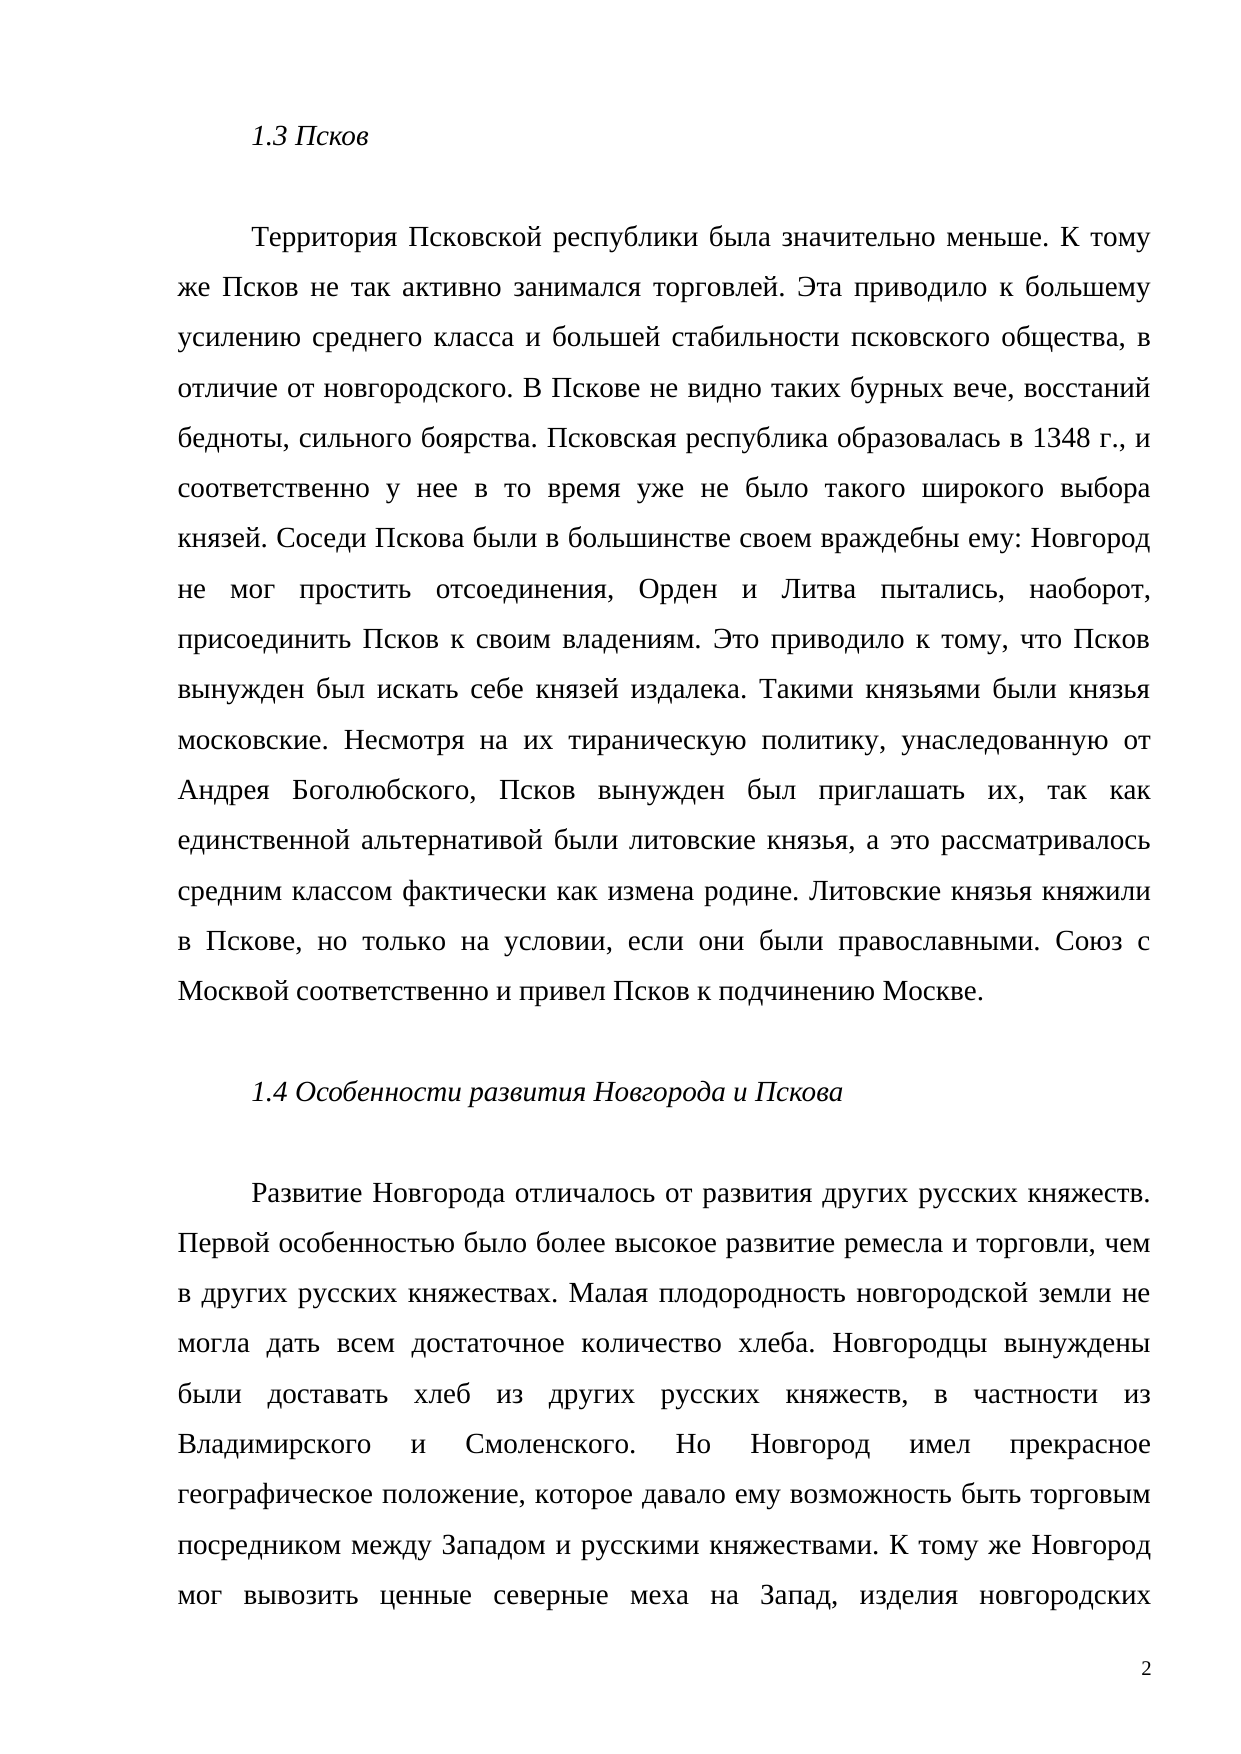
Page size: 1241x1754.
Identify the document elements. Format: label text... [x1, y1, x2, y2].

text 1.4 Особенности развития Новгорода и Пскова [177, 1074, 1152, 1108]
text Территория Псковской республики была значительно меньше. К тому же Псков не так активно занимался торговлей. Эта приводило к большему усилению среднего класса и большей стабильности псковского общества, в отличие от новгородского. В Пскове не видно таких бурных вече, восстаний бедноты, сильного боярства. Псковская республика образовалась в ., и соответственно у нее в то время уже не было такого широкого выбора князей. Соседи Пскова были в большинстве своем враждебны ему: Новгород не мог простить отсоединения, Орден и Литва пытались, наоборот, присоединить Псков к своим владениям. Это приводило к тому, что Псков вынужден был искать себе князей издалека. Такими князьями были князья московские. Несмотря на их тираническую политику, унаследованную от Андрея Боголюбского, Псков вынужден был приглашать их, так как единственной альтернативой были литовские князья, а это рассматривалось средним классом фактически как измена родине. Литовские князья княжили в Пскове, но только на условии, если они были православными. Союз с Москвой соответственно и привел Псков к подчинению Москве. [177, 219, 1152, 1007]
text 1.3 Псков [177, 118, 1152, 152]
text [177, 1175, 1152, 1611]
